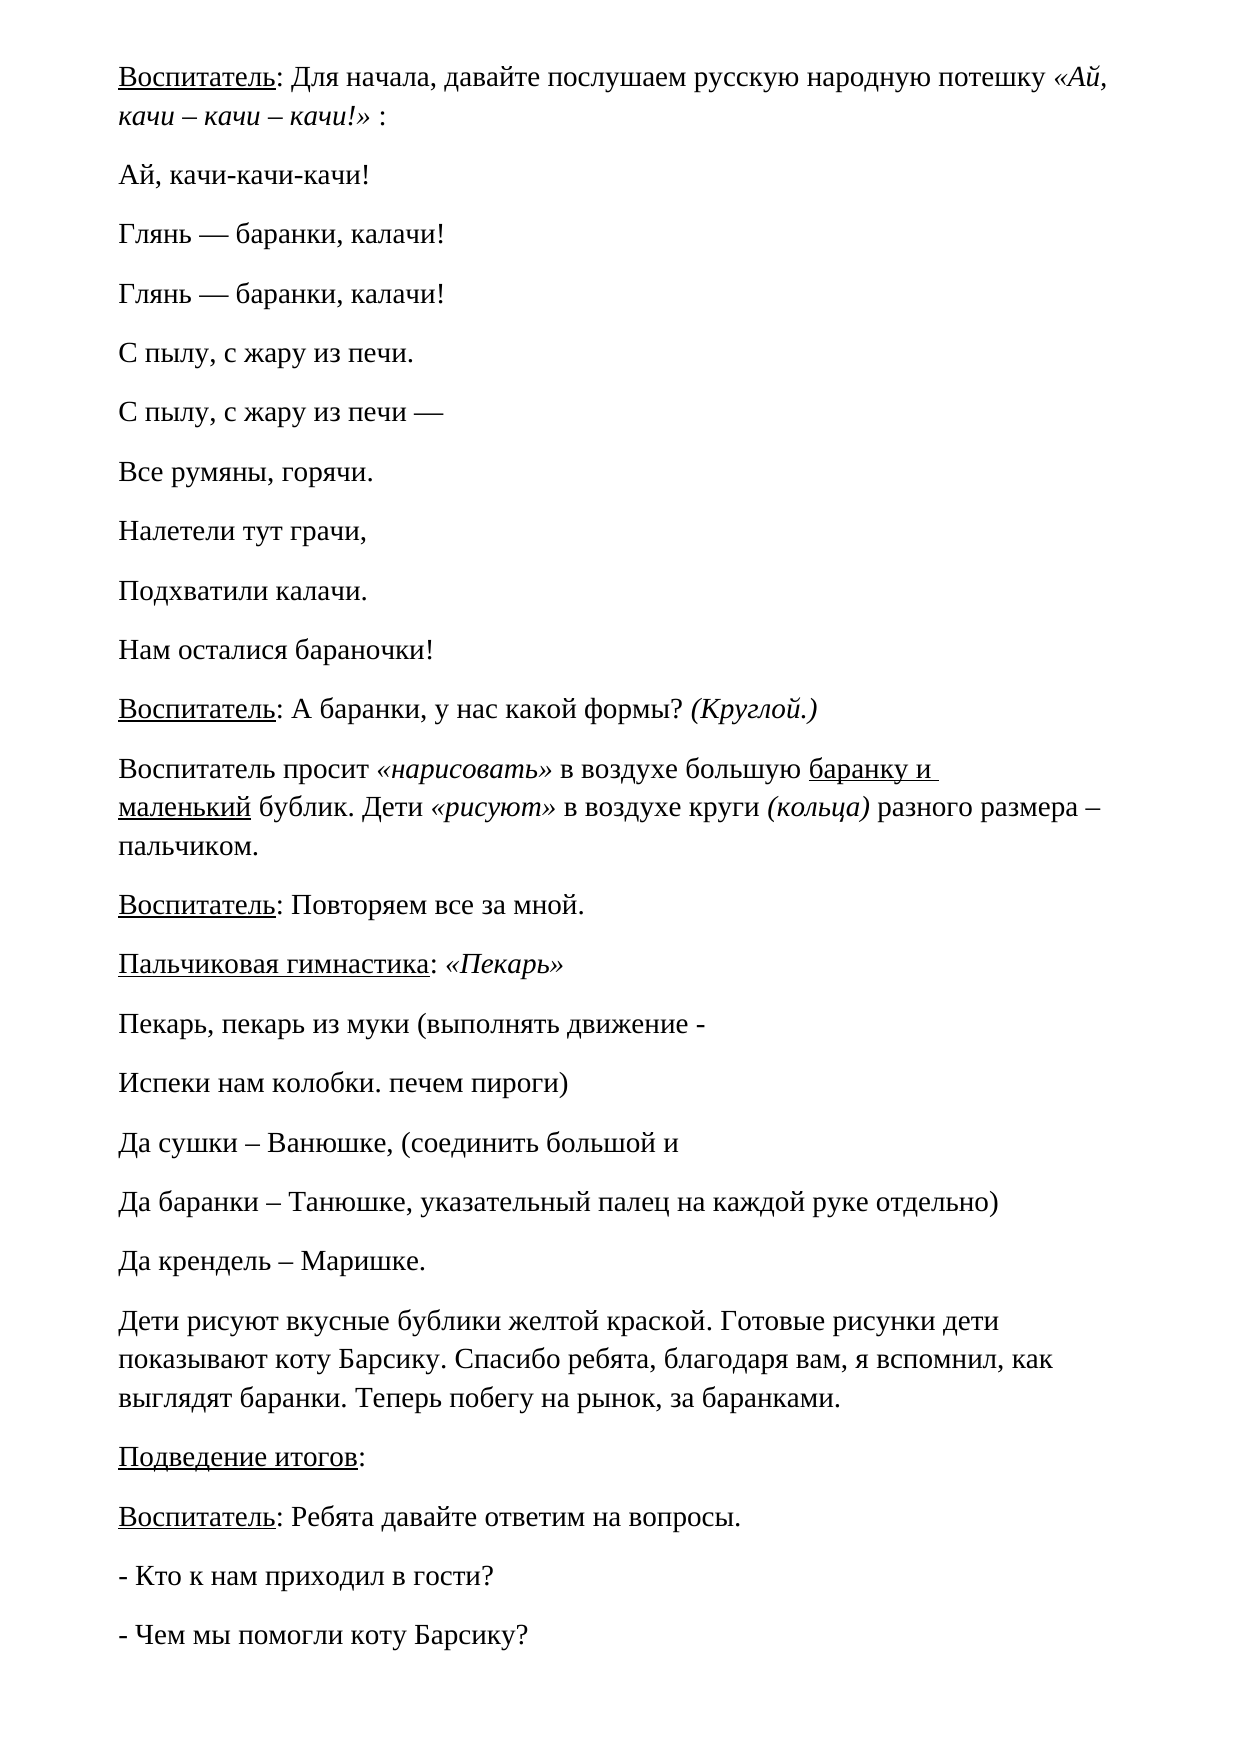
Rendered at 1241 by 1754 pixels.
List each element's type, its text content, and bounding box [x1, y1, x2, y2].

text Подхватили калачи. [118, 573, 1152, 606]
text Пекарь, пекарь из муки (выполнять движение - [118, 1006, 1152, 1039]
text С пылу, с жару из печи — [118, 394, 1152, 428]
text Подведение итогов: [118, 1439, 1152, 1473]
text Пальчиковая гимнастика: «Пекарь» [118, 947, 1152, 980]
text Все румяны, горячи. [118, 454, 1152, 487]
text - Кто к нам приходил в гости? [118, 1558, 1152, 1592]
text Воспитатель: Ребята давайте ответим на вопросы. [118, 1499, 1152, 1532]
text Воспитатель: Повторяем все за мной. [118, 887, 1152, 921]
text Испеки нам колобки. печем пироги) [118, 1065, 1152, 1099]
text Налетели тут грачи, [118, 513, 1152, 547]
text С пылу, с жару из печи. [118, 335, 1152, 369]
text Глянь — баранки, калачи! [118, 216, 1152, 250]
text Воспитатель: А баранки, у нас какой формы? (Круглой.) [118, 691, 1152, 725]
text Глянь — баранки, калачи! [118, 276, 1152, 309]
text Да крендель – Маришке. [118, 1243, 1152, 1277]
text Да баранки – Танюшке, указательный палец на каждой руке отдельно) [118, 1184, 1152, 1218]
text Дети рисуют вкусные бублики желтой краской. Готовые рисунки дети показывают коту Барсику. Спасибо ребята, благодаря вам, я вспомнил, как выглядят баранки. Теперь побегу на рынок, за баранками. [118, 1303, 1152, 1413]
text Воспитатель: Для начала, давайте послушаем русскую народную потешку «Ай, качи – качи – качи!» : [118, 59, 1152, 131]
text Воспитатель просит «нарисовать» в воздухе большую баранку и маленький бублик. Дети «рисуют» в воздухе круги (кольца) разного размера – пальчиком. [118, 751, 1152, 861]
text - Чем мы помогли коту Барсику? [118, 1617, 1152, 1651]
text Да сушки – Ванюшке, (соединить большой и [118, 1125, 1152, 1158]
text Нам осталися бараночки! [118, 632, 1152, 666]
text Ай, качи-качи-качи! [118, 157, 1152, 191]
